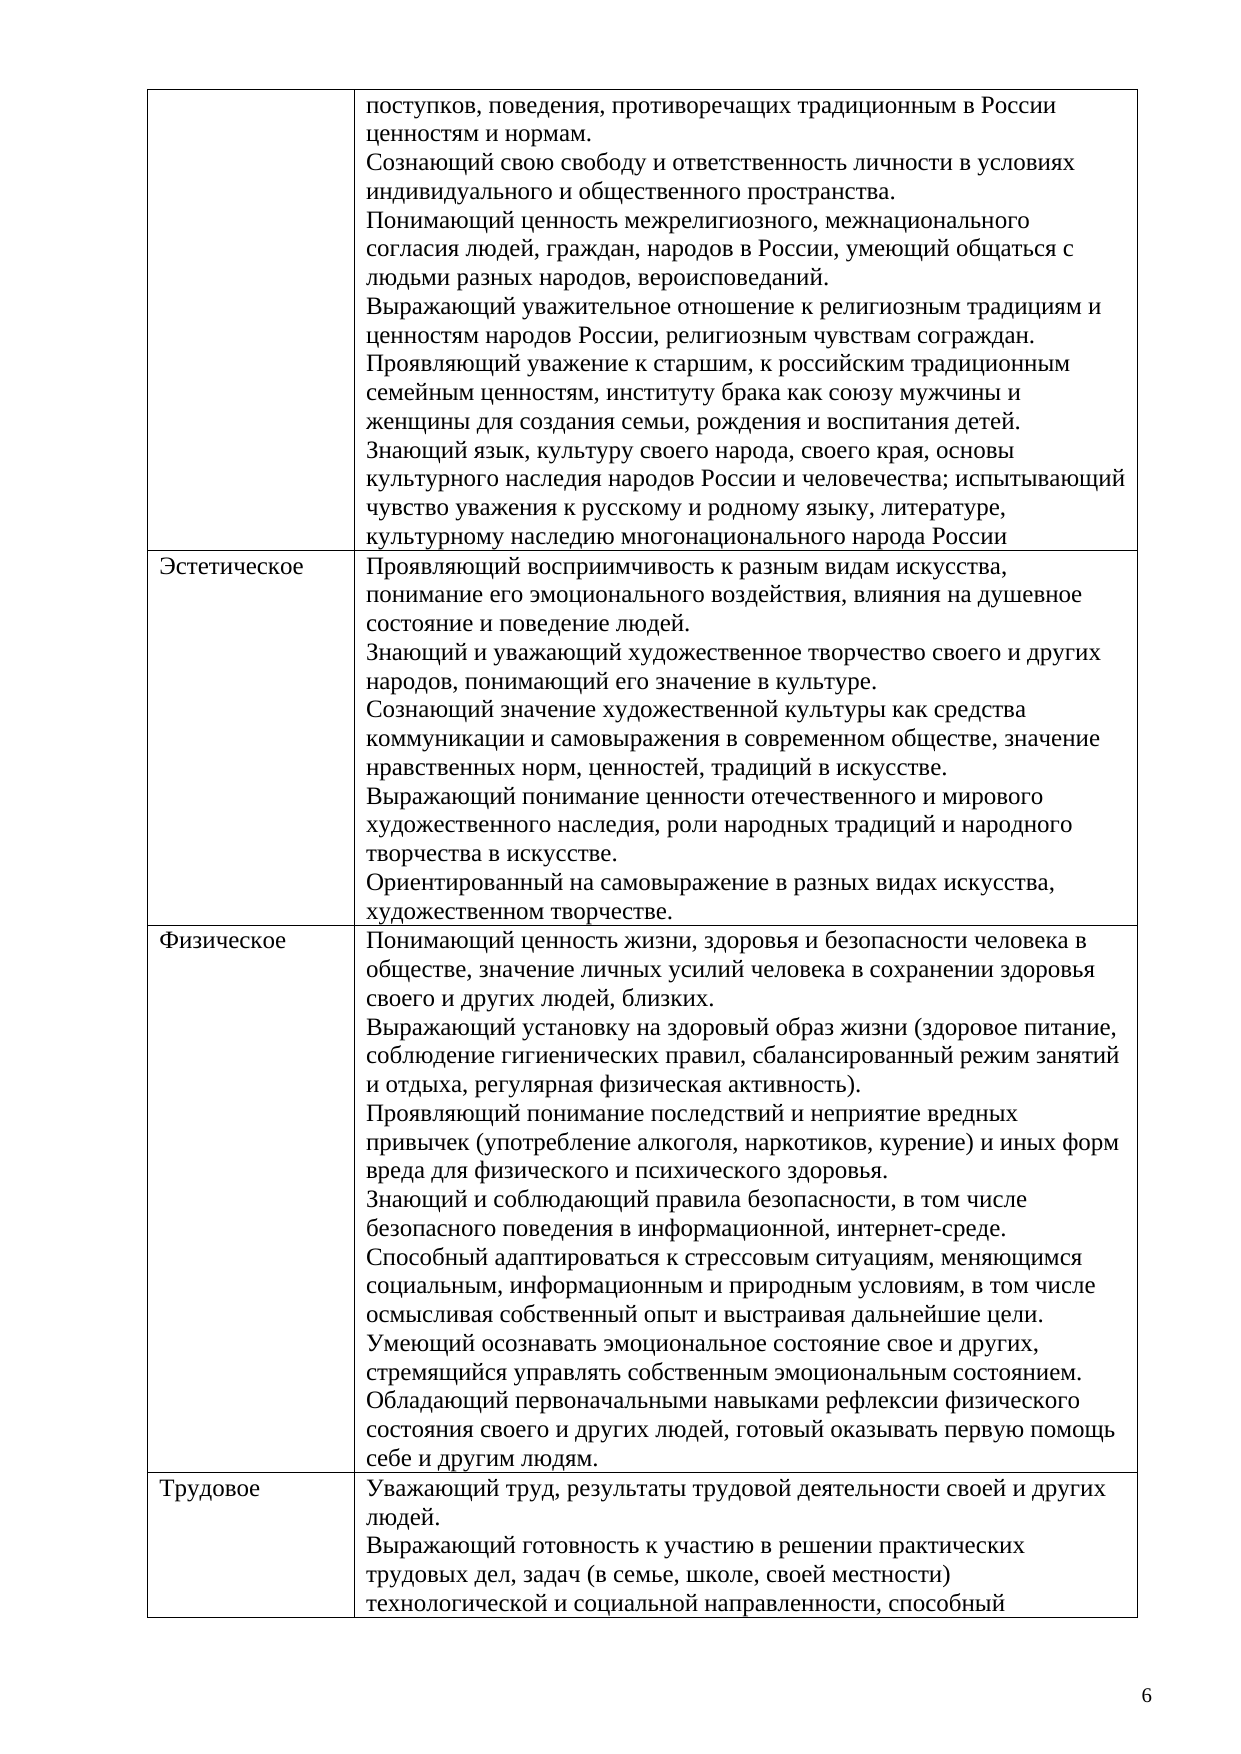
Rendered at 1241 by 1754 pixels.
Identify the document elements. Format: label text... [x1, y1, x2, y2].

table_cell Физическое [148, 926, 354, 1472]
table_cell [355, 1473, 1137, 1617]
table_cell Эстетическое [148, 551, 354, 924]
table_cell Понимающий ценность жизни, здоровья и безопасности человека в обществе, значение личных усилий человека в сохранении здоровья своего и других людей, близких. Выражающий установку на здоровый образ жизни (здоровое питание, соблюдение гигиенических правил, сбалансированный режим занятий и отдыха, регулярная физическая активность). Проявляющий понимание последствий и неприятие вредных привычек (употребление алкоголя, наркотиков, курение) и иных форм вреда для физического и психического здоровья. Знающий и соблюдающий правила безопасности, в том числе безопасного поведения в информационной, интернет-среде. Способный адаптироваться к стрессовым ситуациям, меняющимся социальным, информационным и природным условиям, в том числе осмысливая собственный опыт и выстраивая дальнейшие цели. Умеющий осознавать эмоциональное состояние свое и других, стремящийся управлять собственным эмоциональным состоянием. Обладающий первоначальными навыками рефлексии физического состояния своего и других людей, готовый оказывать первую помощь себе и другим людям. [355, 926, 1137, 1472]
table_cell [355, 90, 1137, 550]
table_cell Трудовое [148, 1473, 354, 1617]
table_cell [148, 90, 354, 550]
table_cell Проявляющий восприимчивость к разным видам искусства, понимание его эмоционального воздействия, влияния на душевное состояние и поведение людей. Знающий и уважающий художественное творчество своего и других народов, понимающий его значение в культуре. Сознающий значение художественной культуры как средства коммуникации и самовыражения в современном обществе, значение нравственных норм, ценностей, традиций в искусстве. Выражающий понимание ценности отечественного и мирового художественного наследия, роли народных традиций и народного творчества в искусстве. Ориентированный на самовыражение в разных видах искусства, художественном творчестве. [355, 551, 1137, 924]
